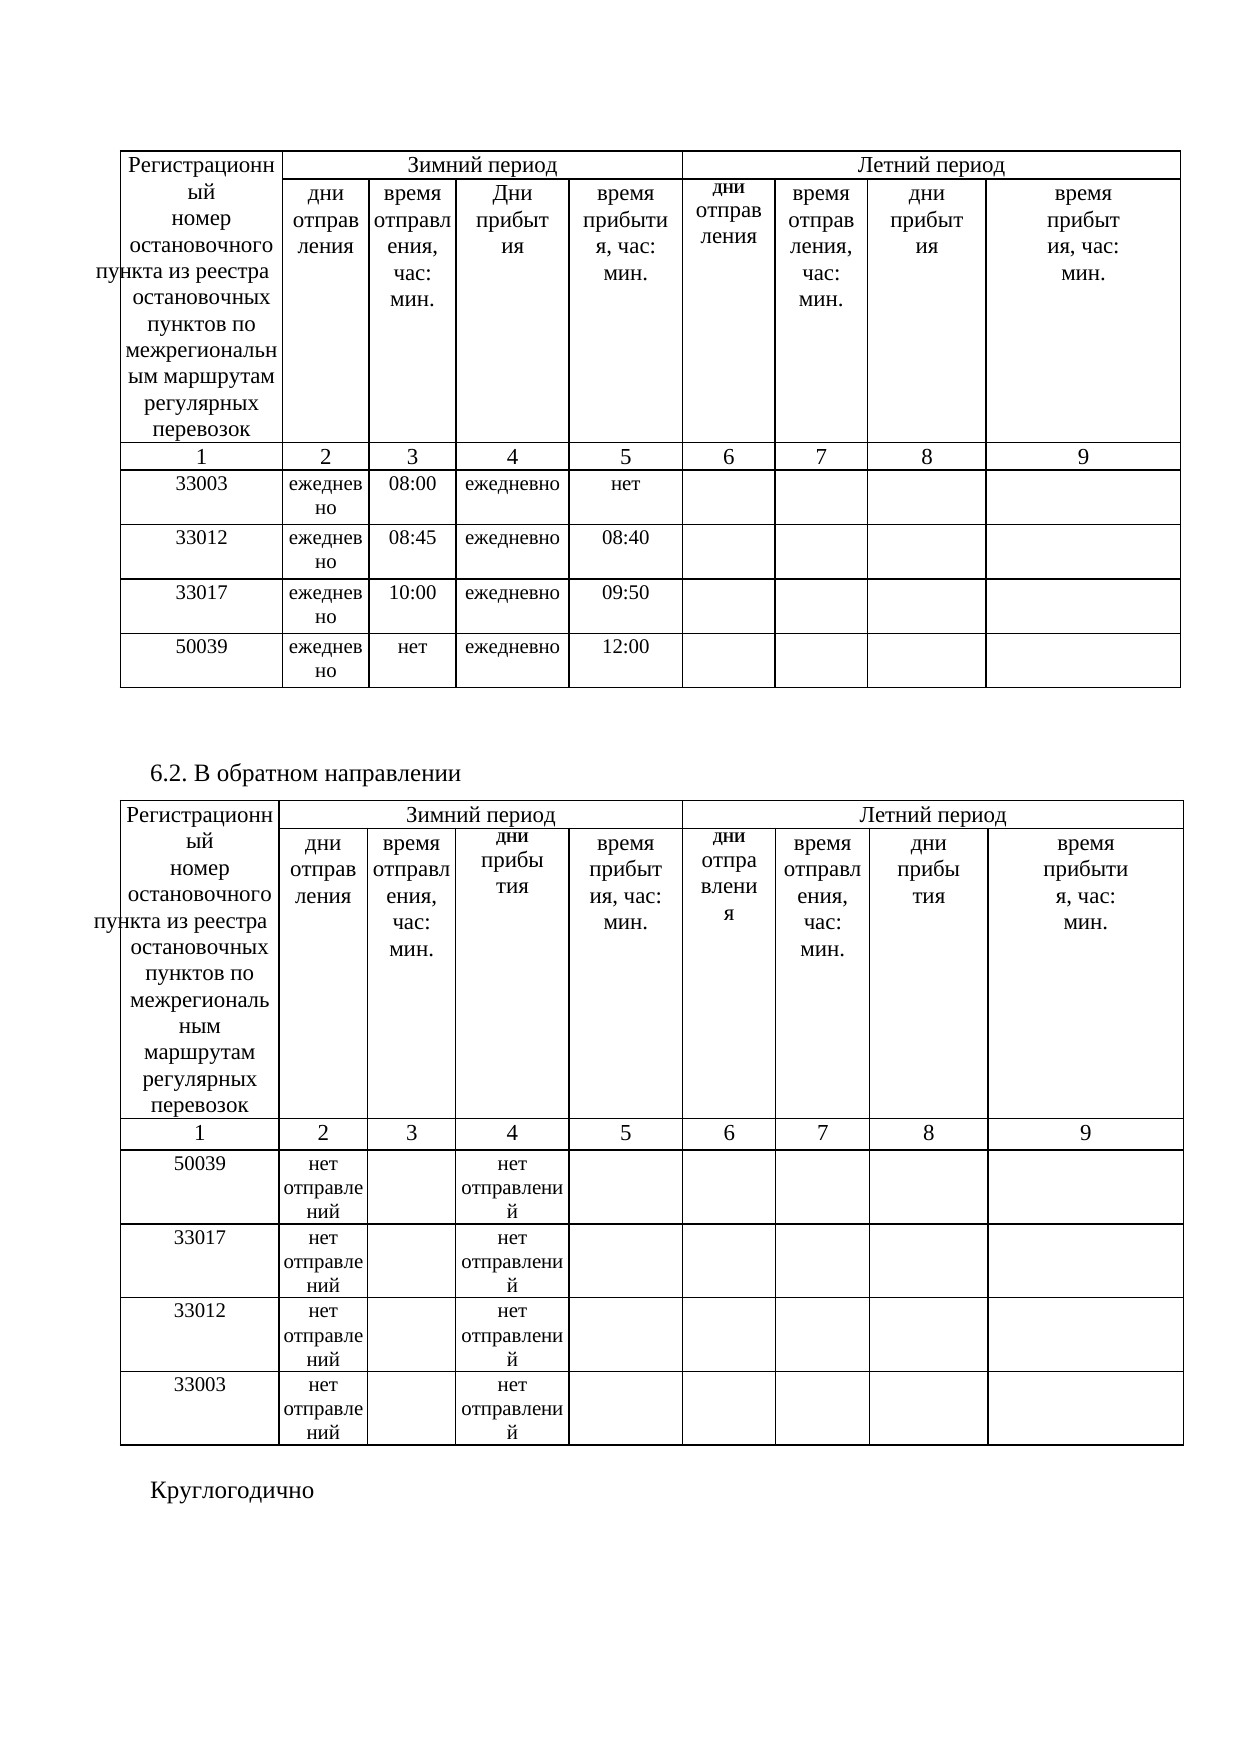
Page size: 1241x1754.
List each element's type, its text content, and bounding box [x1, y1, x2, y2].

text 6.2. В обратном направлении [150, 758, 1090, 787]
table_cell [776, 1298, 869, 1371]
table_cell время отправл ения, час: мин. [368, 829, 455, 1117]
table_cell 09:50 [570, 580, 682, 632]
table_cell [987, 471, 1180, 524]
table_cell ежедневно [457, 580, 568, 632]
table_cell 9 [989, 1119, 1183, 1149]
table_cell [987, 525, 1180, 578]
table_cell 33017 [121, 1225, 278, 1297]
table_cell [989, 1372, 1183, 1444]
table_cell [989, 1151, 1183, 1223]
table_cell [870, 1372, 987, 1444]
table_cell [683, 1298, 775, 1371]
table_cell 12:00 [570, 634, 682, 687]
table_cell дни прибы тия [870, 829, 987, 1117]
table_cell [870, 1151, 987, 1223]
table_cell 08:45 [370, 525, 455, 578]
table_cell 2 [283, 443, 368, 469]
table_cell [987, 634, 1180, 687]
table_cell 7 [776, 443, 867, 469]
table_cell 3 [370, 443, 455, 469]
table_cell 08:00 [370, 471, 455, 524]
table_cell время прибыт ия, час: мин. [570, 829, 682, 1117]
table_cell ежедневно [457, 634, 568, 687]
table_cell ДНИ отпра влени я [683, 829, 775, 1117]
table_cell 7 [776, 1119, 869, 1149]
table_cell 4 [457, 443, 568, 469]
table_cell [776, 471, 867, 524]
table_cell дни прибыт ия [868, 180, 985, 441]
table_cell [776, 634, 867, 687]
table_cell нет [370, 634, 455, 687]
table_cell [776, 580, 867, 632]
table_cell ДНИ отправ ления [683, 180, 774, 441]
table_cell 1 [121, 443, 282, 469]
text Круглогодично [150, 1475, 1090, 1503]
table_cell нет отправлений [456, 1151, 568, 1223]
table_cell [776, 525, 867, 578]
table_cell [570, 1151, 682, 1223]
table_header Зимний период [280, 801, 682, 828]
table_cell время прибыти я, час: мин. [570, 180, 682, 441]
table_cell 50039 [121, 634, 282, 687]
table_cell [989, 1298, 1183, 1371]
table_cell 10:00 [370, 580, 455, 632]
table_cell 6 [683, 443, 774, 469]
table_header Регистрационный номер остановочного пункта из реестра остановочных пунктов по межрегиональным маршрутам регулярных перевозок [121, 801, 278, 1117]
table_cell 3 [368, 1119, 455, 1149]
table_cell ДНИ прибы тия [456, 829, 568, 1117]
table_cell [683, 580, 774, 632]
table_cell ежедневно [283, 580, 368, 632]
table_cell ежедневно [457, 525, 568, 578]
table_cell [570, 1298, 682, 1371]
table_cell 33017 [121, 580, 282, 632]
table_cell 8 [868, 443, 985, 469]
table_cell [683, 634, 774, 687]
table_cell [868, 471, 985, 524]
table_cell [776, 1372, 869, 1444]
table_cell ежедневно [283, 525, 368, 578]
table_cell нет отправлений [280, 1298, 367, 1371]
table_cell 2 [280, 1119, 367, 1149]
table_cell [368, 1372, 455, 1444]
table_cell время прибыти я, час: мин. [989, 829, 1183, 1117]
table_cell 33003 [121, 1372, 278, 1444]
table_cell [776, 1151, 869, 1223]
table_cell ежедневно [457, 471, 568, 524]
table_cell [683, 1225, 775, 1297]
table_cell [776, 1225, 869, 1297]
table_cell 33003 [121, 471, 282, 524]
table_cell нет отправлений [280, 1225, 367, 1297]
table_cell нет отправлений [280, 1372, 367, 1444]
table_cell ежедневно [283, 471, 368, 524]
table_cell 5 [570, 443, 682, 469]
table_cell [683, 1151, 775, 1223]
table_cell [989, 1225, 1183, 1297]
table_cell [683, 1372, 775, 1444]
table_cell нет отправлений [280, 1151, 367, 1223]
table_cell [368, 1225, 455, 1297]
table_cell 6 [683, 1119, 775, 1149]
table_header Летний период [683, 152, 1180, 178]
table_cell нет отправлений [456, 1298, 568, 1371]
table_cell 1 [121, 1119, 278, 1149]
table_cell Дни прибыт ия [457, 180, 568, 441]
table_cell время отправл ения, час: мин. [370, 180, 455, 441]
table_cell [987, 580, 1180, 632]
table_cell время прибыт ия, час: мин. [987, 180, 1180, 441]
table_cell [868, 580, 985, 632]
table_cell 4 [456, 1119, 568, 1149]
table_cell [683, 525, 774, 578]
table_cell 5 [570, 1119, 682, 1149]
table_cell 8 [870, 1119, 987, 1149]
table_cell 33012 [121, 1298, 278, 1371]
table_cell ежедневно [283, 634, 368, 687]
table_header Зимний период [283, 152, 682, 178]
table_cell время отправл ения, час: мин. [776, 829, 869, 1117]
table_cell [368, 1298, 455, 1371]
table_cell дни отправ ления [283, 180, 368, 441]
table_cell 50039 [121, 1151, 278, 1223]
table_header Летний период [683, 801, 1183, 828]
table_cell [870, 1298, 987, 1371]
table_cell нет отправлений [456, 1372, 568, 1444]
table_cell [683, 471, 774, 524]
table_cell 9 [987, 443, 1180, 469]
table_cell нет [570, 471, 682, 524]
table_cell дни отправ ления [280, 829, 367, 1117]
table_cell [868, 525, 985, 578]
table_cell время отправ ления, час: мин. [776, 180, 867, 441]
table_cell [570, 1372, 682, 1444]
table_cell [368, 1151, 455, 1223]
table_cell 33012 [121, 525, 282, 578]
table_cell 08:40 [570, 525, 682, 578]
table_cell нет отправлений [456, 1225, 568, 1297]
table_cell [868, 634, 985, 687]
table_cell [870, 1225, 987, 1297]
table_cell [570, 1225, 682, 1297]
table_header Регистрационный номер остановочного пункта из реестра остановочных пунктов по межрегиональным маршрутам регулярных перевозок [121, 152, 282, 441]
